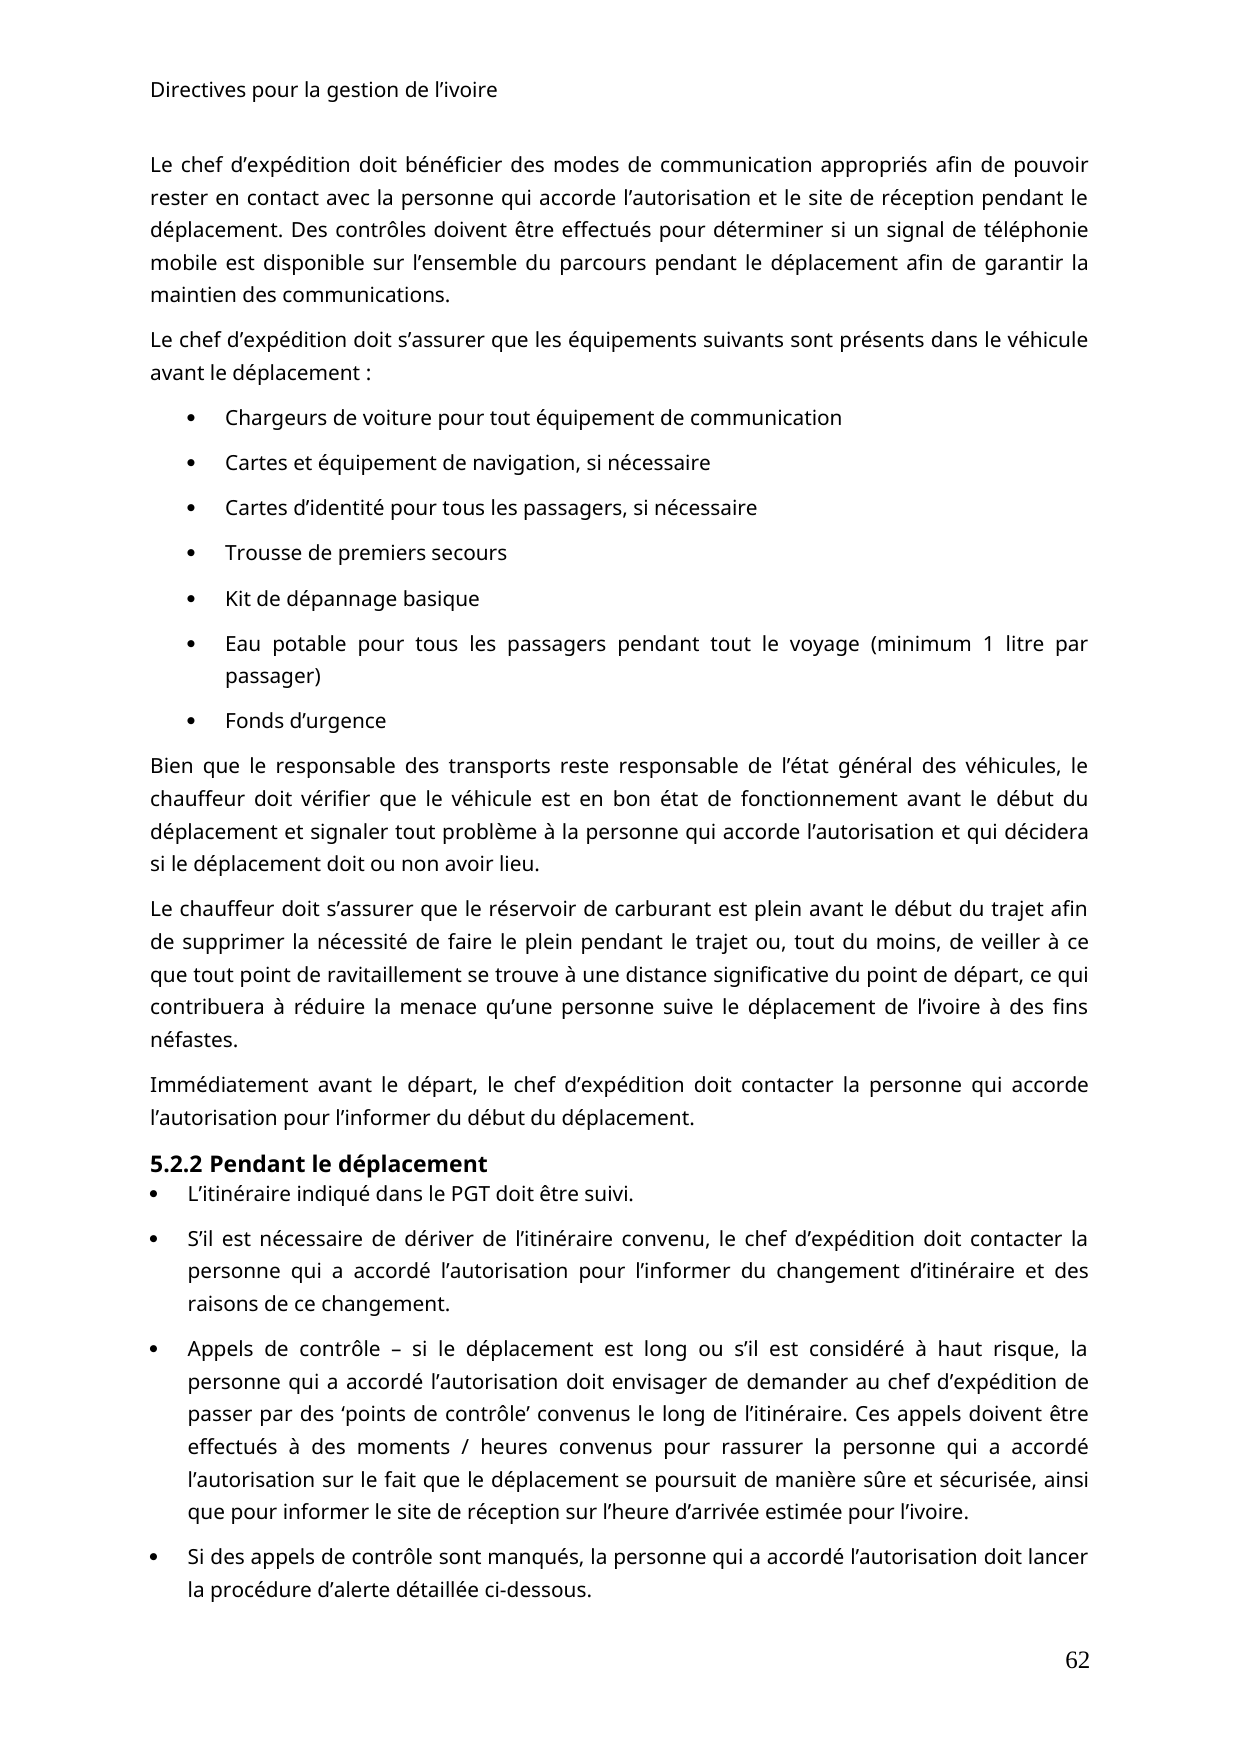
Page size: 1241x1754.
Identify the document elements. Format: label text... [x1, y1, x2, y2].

list Trousse de premiers secours [187, 538, 1090, 567]
list Eau potable pour tous les passagers pendant tout le voyage (minimum 1 litre par passager) [187, 629, 1090, 690]
list Appels de contrôle – si le déplacement est long ou s’il est considéré à haut risque, la personne qui a accordé l’autorisation doit envisager de demander au chef d’expédition de passer par des ‘points de contrôle’ convenus le long de l’itinéraire. Ces appels doivent être effectués à des moments / heures convenus pour rassurer la personne qui a accordé l’autorisation sur le fait que le déplacement se poursuit de manière sûre et sécurisée, ainsi que pour informer le site de réception sur l’heure d’arrivée estimée pour l’ivoire. [150, 1334, 1090, 1526]
list S’il est nécessaire de dériver de l’itinéraire convenu, le chef d’expédition doit contacter la personne qui a accordé l’autorisation pour l’informer du changement d’itinéraire et des raisons de ce changement. [150, 1224, 1090, 1318]
list L’itinéraire indiqué dans le PGT doit être suivi. [150, 1179, 1090, 1207]
list Si des appels de contrôle sont manqués, la personne qui a accordé l’autorisation doit lancer la procédure d’alerte détaillée ci-dessous. [150, 1542, 1090, 1603]
text Immédiatement avant le départ, le chef d’expédition doit contacter la personne qui accorde l’autorisation pour l’informer du début du déplacement. [150, 1070, 1090, 1131]
text Le chef d’expédition doit s’assurer que les équipements suivants sont présents dans le véhicule avant le déplacement : [150, 326, 1090, 387]
text Bien que le responsable des transports reste responsable de l’état général des véhicules, le chauffeur doit vérifier que le véhicule est en bon état de fonctionnement avant le début du déplacement et signaler tout problème à la personne qui accorde l’autorisation et qui décidera si le déplacement doit ou non avoir lieu. [150, 752, 1090, 878]
list Cartes d’identité pour tous les passagers, si nécessaire [187, 493, 1090, 522]
text Le chef d’expédition doit bénéficier des modes de communication appropriés afin de pouvoir rester en contact avec la personne qui accorde l’autorisation et le site de réception pendant le déplacement. Des contrôles doivent être effectués pour déterminer si un signal de téléphonie mobile est disponible sur l’ensemble du parcours pendant le déplacement afin de garantir la maintien des communications. [150, 150, 1090, 309]
list Cartes et équipement de navigation, si nécessaire [187, 448, 1090, 477]
text Le chauffeur doit s’assurer que le réservoir de carburant est plein avant le début du trajet afin de supprimer la nécessité de faire le plein pendant le trajet ou, tout du moins, de veiller à ce que tout point de ravitaillement se trouve à une distance significative du point de départ, ce qui contribuera à réduire la menace qu’une personne suive le déplacement de l’ivoire à des fins néfastes. [150, 894, 1090, 1053]
list Fonds d’urgence [187, 706, 1090, 735]
list Kit de dépannage basique [187, 584, 1090, 612]
text 5.2.2 Pendant le déplacement [150, 1148, 1090, 1179]
list Chargeurs de voiture pour tout équipement de communication [187, 403, 1090, 432]
